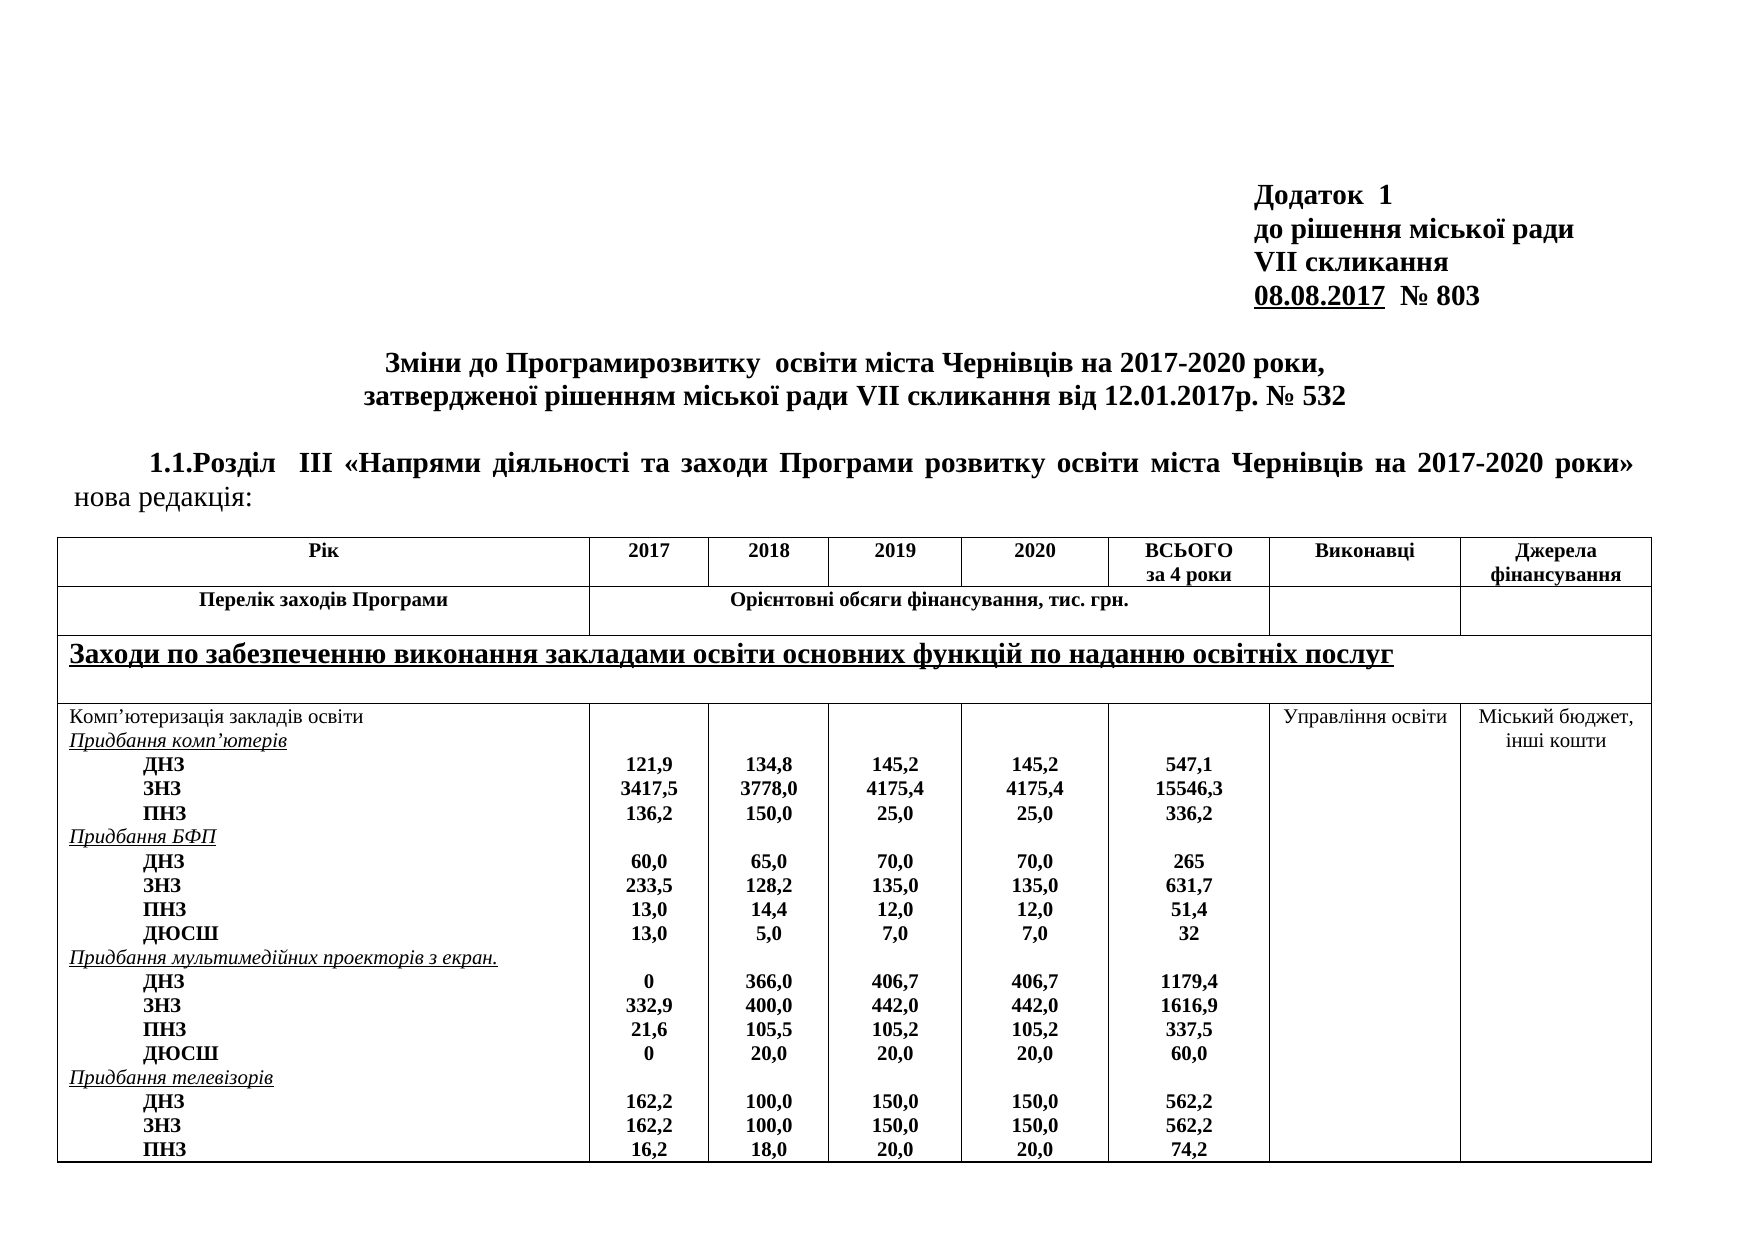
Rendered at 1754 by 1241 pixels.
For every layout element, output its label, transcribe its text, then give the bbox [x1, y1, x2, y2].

text 08.08.2017 № 803 [1180, 278, 1636, 311]
table_cell 547,1 15546,3 336,2 265 631,7 51,4 32 1179,4 1616,9 337,5 60,0 562,2 562,2 74,2 [1109, 704, 1269, 1161]
table_header Джерела фінансування [1461, 538, 1651, 586]
table_cell 121,9 3417,5 136,2 60,0 233,5 13,0 13,0 0 332,9 21,6 0 162,2 162,2 16,2 [590, 704, 708, 1161]
table_header 2019 [829, 538, 961, 586]
table_header Рік [58, 538, 589, 586]
table_cell [1461, 587, 1651, 635]
table_header 2018 [709, 538, 828, 586]
table_header 2017 [590, 538, 708, 586]
table_cell Управління освіти [1270, 704, 1460, 1161]
table_cell 134,8 3778,0 150,0 65,0 128,2 14,4 5,0 366,0 400,0 105,5 20,0 100,0 100,0 18,0 [709, 704, 828, 1161]
table_cell Перелік заходів Програми [58, 587, 589, 635]
text до рішення міської ради [1180, 211, 1636, 244]
table_cell [1270, 587, 1460, 635]
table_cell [1461, 704, 1651, 1161]
table_cell Орієнтовні обсяги фінансування, тис. грн. [590, 587, 1269, 635]
table_cell 145,2 4175,4 25,0 70,0 135,0 12,0 7,0 406,7 442,0 105,2 20,0 150,0 150,0 20,0 [962, 704, 1108, 1161]
text Додаток 1 [1254, 177, 1636, 211]
text Зміни до Програмирозвитку освіти міста Чернівців на 2017-2020 роки, [74, 345, 1636, 378]
table_cell 145,2 4175,4 25,0 70,0 135,0 12,0 7,0 406,7 442,0 105,2 20,0 150,0 150,0 20,0 [829, 704, 961, 1161]
table_header Виконавці [1270, 538, 1460, 586]
table_cell Комп’ютеризація закладів освіти Придбання комп’ютерів ДНЗ ЗНЗ ПНЗ Придбання БФП ДНЗ ЗНЗ ПНЗ ДЮСШ Придбання мультимедійних проекторів з екран. ДНЗ ЗНЗ ПНЗ ДЮСШ Придбання телевізорів ДНЗ ЗНЗ ПНЗ [58, 704, 589, 1161]
table_header 2020 [962, 538, 1108, 586]
text затвердженої рішенням міської ради VІІ скликання від 12.01.2017р. № 532 [74, 378, 1636, 412]
text VІІ скликання [1180, 244, 1636, 278]
table_header ВСЬОГО за 4 роки [1109, 538, 1269, 586]
text 1.1.Розділ ІІІ «Напрями діяльності та заходи Програми розвитку освіти міста Чернівців на 2017-2020 роки» нова редакція: [74, 446, 1636, 513]
table_cell Заходи по забезпеченню виконання закладами освіти основних функцій по наданню освітніх послуг [58, 636, 1651, 703]
